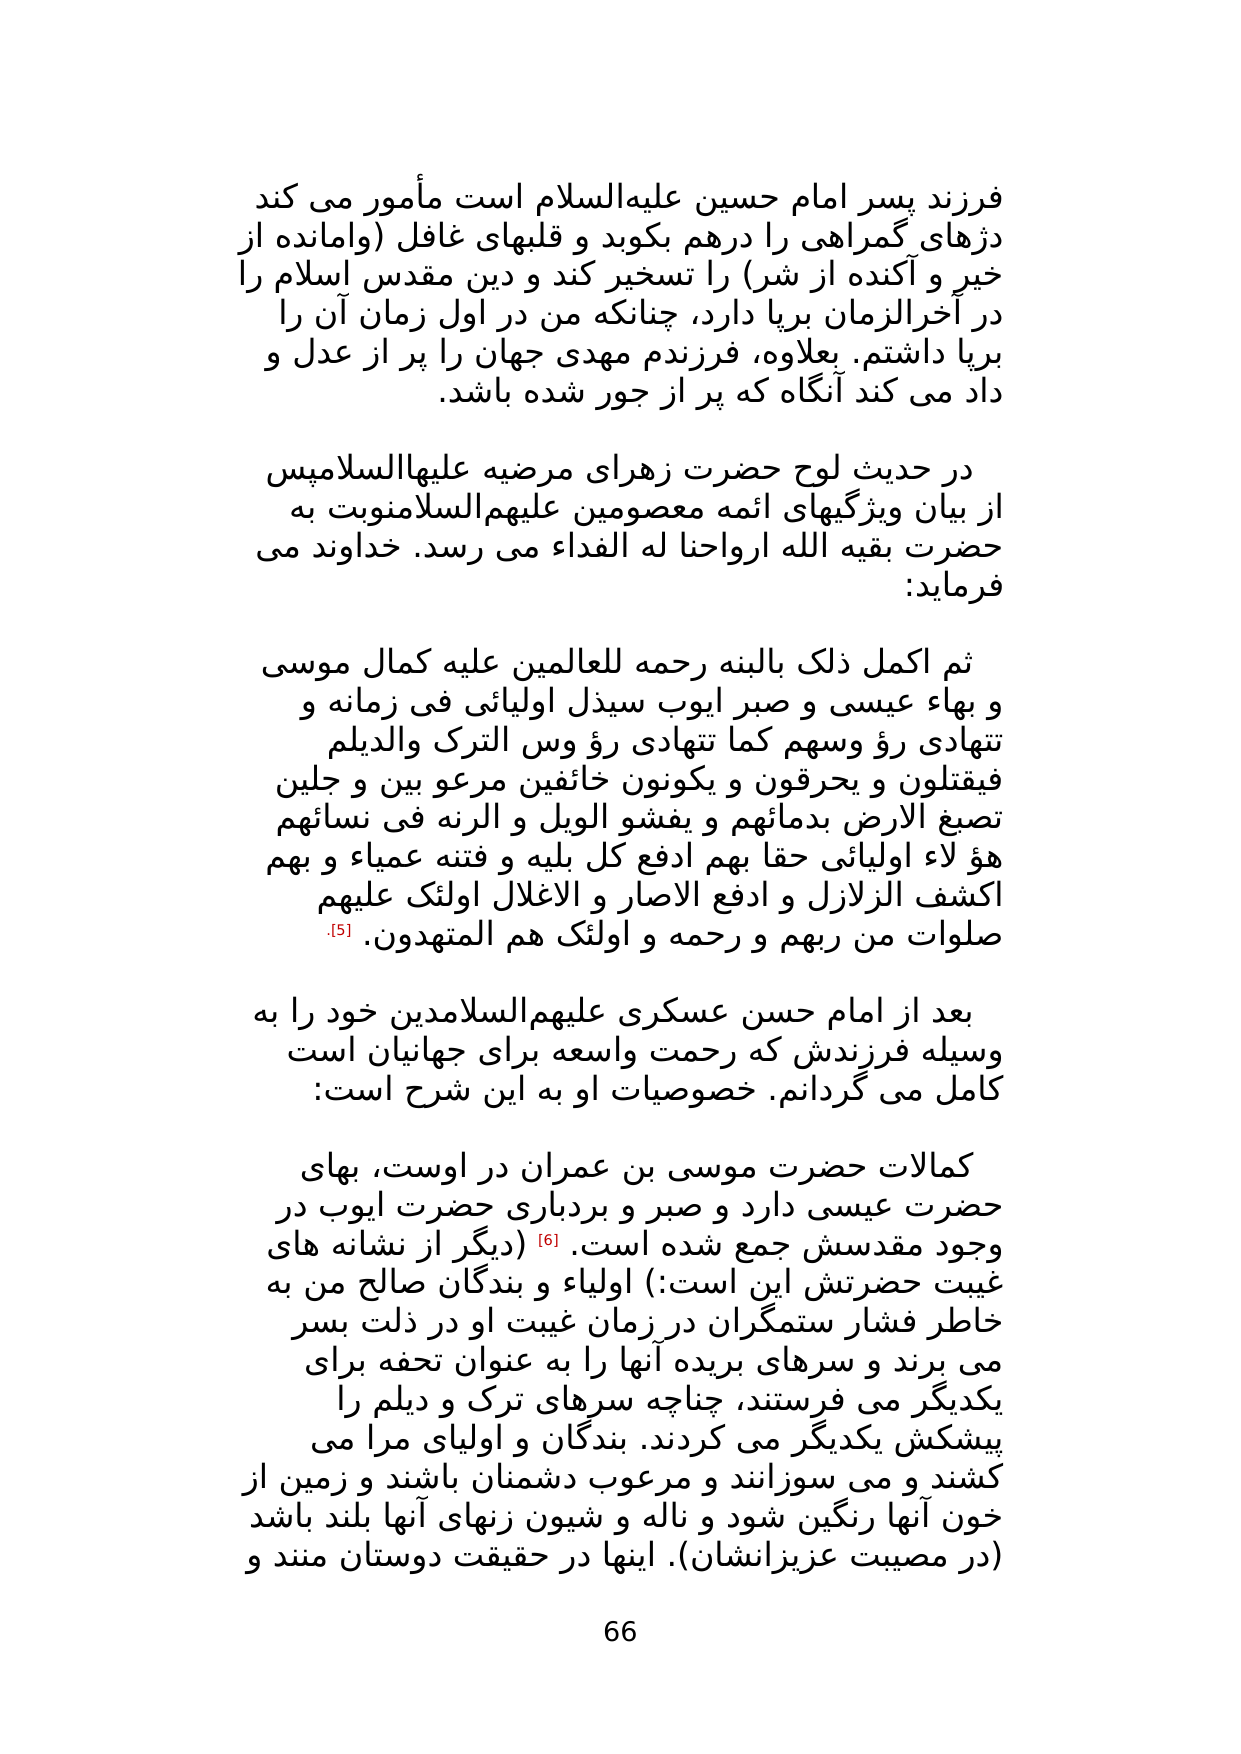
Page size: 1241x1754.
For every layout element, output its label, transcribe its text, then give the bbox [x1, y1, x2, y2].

text ثم اکمل ذلک بالبنه رحمه للعالمین علیه کمال موسی و بهاء عیسی و صبر ایوب سیذل اولیائی فی زمانه و تتهادی رؤ وسهم کما تتهادی رؤ وس الترک والدیلم فیقتلون و یحرقون و یکونون خائفین مرعو بین و جلین تصبغ الارض بدمائهم و یفشو الویل و الرنه فی نسائهم هؤ لاء اولیائی حقا بهم ادفع کل بلیه و فتنه عمیاء و بهم اکشف الزلازل و ادفع الاصار و الاغلال اولئک علیهم صلوات من ربهم و رحمه و اولئک هم المتهدون. [5]. [236, 642, 1004, 953]
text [236, 177, 1004, 410]
text در حدیث لوح حضرت زهرای مرضیه عليها‌السلامپس از بیان ویژگیهای ائمه معصومین عليهم‌السلامنوبت به حضرت بقیه الله ارواحنا له الفداء می رسد. خداوند می فرماید: [236, 449, 1004, 604]
text بعد از امام حسن عسکری عليهم‌السلامدین خود را به وسیله فرزندش که رحمت واسعه برای جهانیان است کامل می گردانم. خصوصیات او به این شرح است: [236, 992, 1004, 1108]
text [236, 1146, 1004, 1574]
